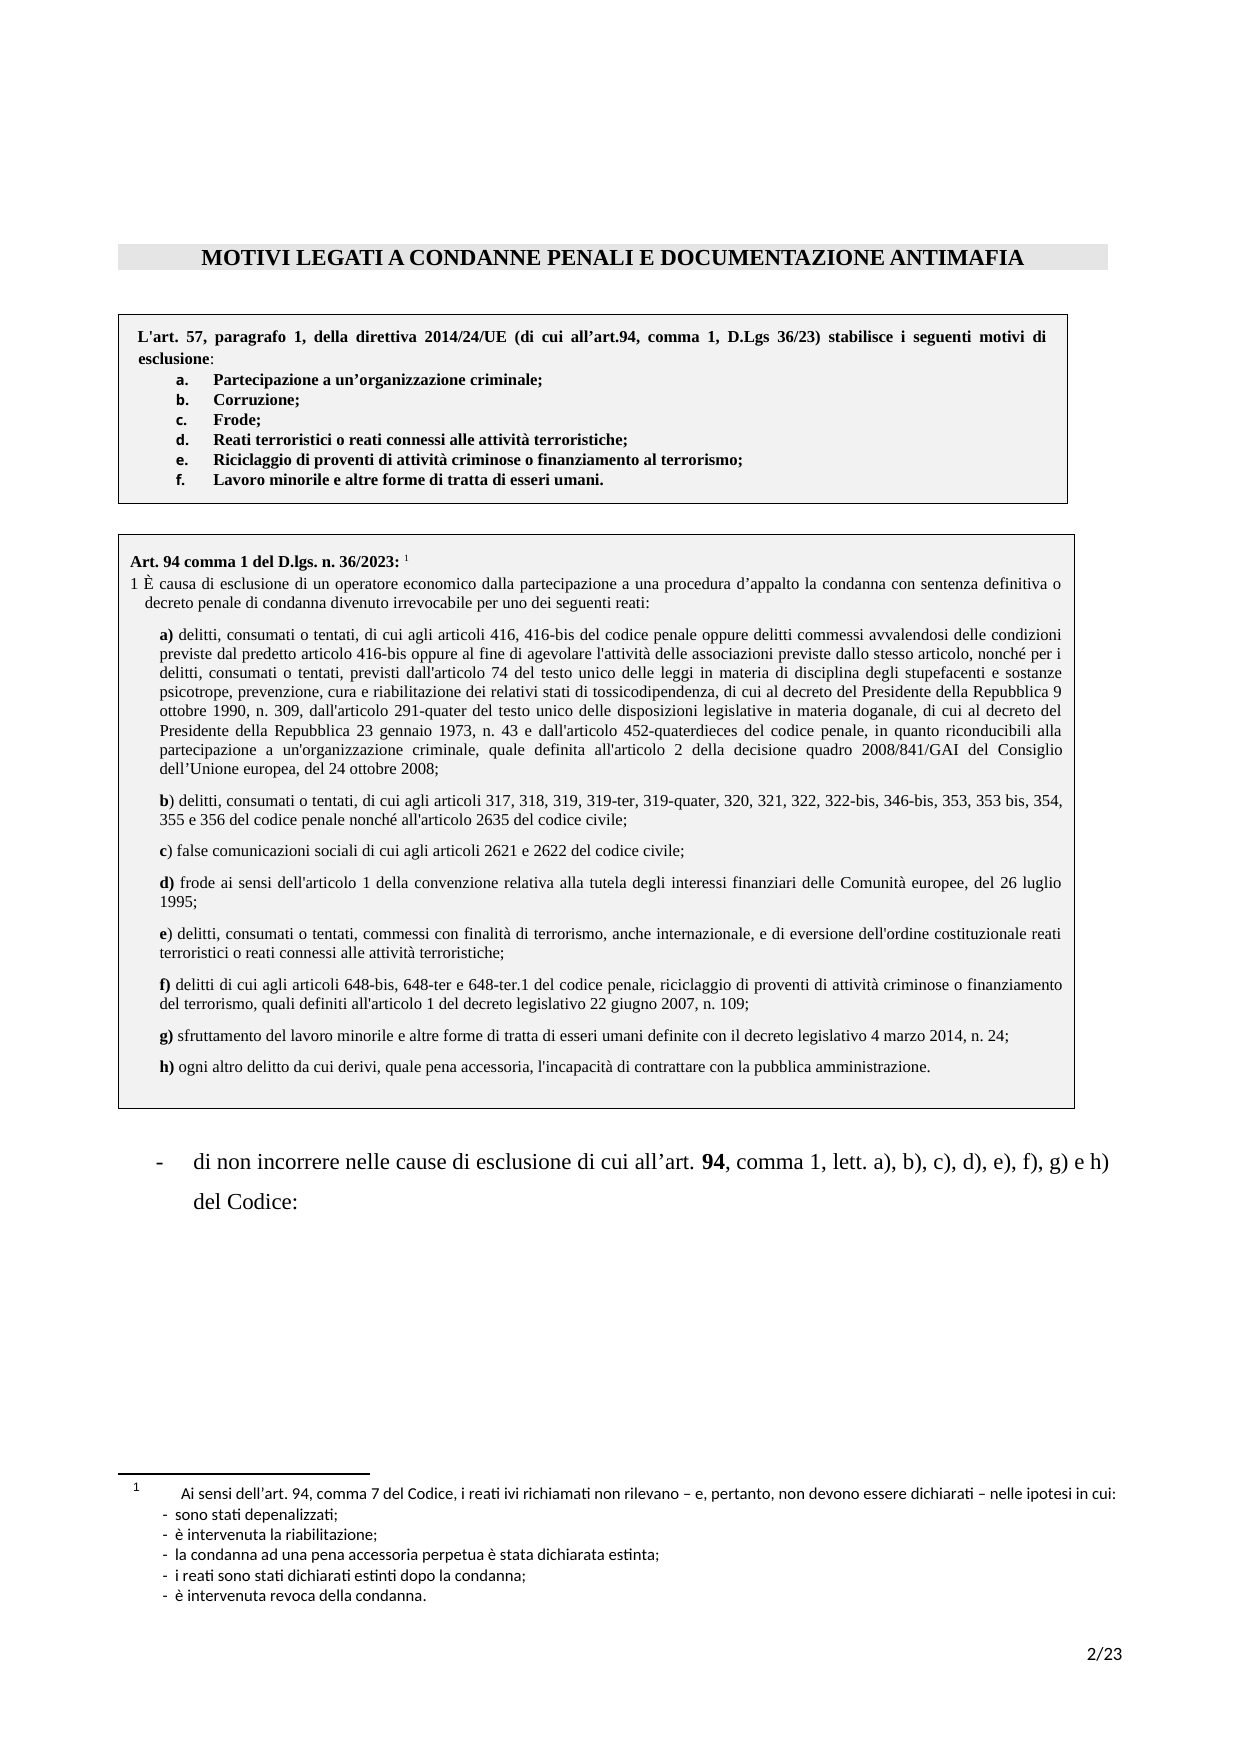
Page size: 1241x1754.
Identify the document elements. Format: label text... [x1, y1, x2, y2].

table_header L'art. 57, paragrafo 1, della direttiva 2014/24/UE (di cui all’art.94, comma 1, D.Lgs 36/23) stabilisce i seguenti motivi di esclusione: Partecipazione a un’organizzazione criminale; Corruzione; Frode; Reati terroristici o reati connessi alle attività terroristiche; Riciclaggio di proventi di attività criminose o finanziamento al terrorismo; Lavoro minorile e altre forme di tratta di esseri umani. [119, 315, 1067, 503]
text MOTIVI LEGATI A CONDANNE PENALI E DOCUMENTAZIONE ANTIMAFIA [118, 244, 1108, 270]
table_header Art. 94 comma 1 del D.lgs. n. 36/2023: 1 È causa di esclusione di un operatore economico dalla partecipazione a una procedura d’appalto la condanna con sentenza definitiva o decreto penale di condanna divenuto irrevocabile per uno dei seguenti reati: a) delitti, consumati o tentati, di cui agli articoli 416, 416-bis del codice penale oppure delitti commessi avvalendosi delle condizioni previste dal predetto articolo 416-bis oppure al fine di agevolare l'attività delle associazioni previste dallo stesso articolo, nonché per i delitti, consumati o tentati, previsti dall'articolo 74 del testo unico delle leggi in materia di disciplina degli stupefacenti e sostanze psicotrope, prevenzione, cura e riabilitazione dei relativi stati di tossicodipendenza, di cui al decreto del Presidente della Repubblica 9 ottobre 1990, n. 309, dall'articolo 291-quater del testo unico delle disposizioni legislative in materia doganale, di cui al decreto del Presidente della Repubblica 23 gennaio 1973, n. 43 e dall'articolo 452-quaterdieces del codice penale, in quanto riconducibili alla partecipazione a un'organizzazione criminale, quale definita all'articolo 2 della decisione quadro 2008/841/GAI del Consiglio dell’Unione europea, del 24 ottobre 2008; b) delitti, consumati o tentati, di cui agli articoli 317, 318, 319, 319-ter, 319-quater, 320, 321, 322, 322-bis, 346-bis, 353, 353 bis, 354, 355 e 356 del codice penale nonché all'articolo 2635 del codice civile; c) false comunicazioni sociali di cui agli articoli 2621 e 2622 del codice civile; d) frode ai sensi dell'articolo 1 della convenzione relativa alla tutela degli interessi finanziari delle Comunità europee, del 26 luglio 1995; e) delitti, consumati o tentati, commessi con finalità di terrorismo, anche internazionale, e di eversione dell'ordine costituzionale reati terroristici o reati connessi alle attività terroristiche; f) delitti di cui agli articoli 648-bis, 648-ter e 648-ter.1 del codice penale, riciclaggio di proventi di attività criminose o finanziamento del terrorismo, quali definiti all'articolo 1 del decreto legislativo 22 giugno 2007, n. 109; g) sfruttamento del lavoro minorile e altre forme di tratta di esseri umani definite con il decreto legislativo 4 marzo 2014, n. 24; h) ogni altro delitto da cui derivi, quale pena accessoria, l'incapacità di contrattare con la pubblica amministrazione. [119, 535, 1074, 1108]
list di non incorrere nelle cause di esclusione di cui all’art. 94, comma 1, lett. a), b), c), d), e), f), g) e h) del Codice: [156, 1148, 1110, 1214]
